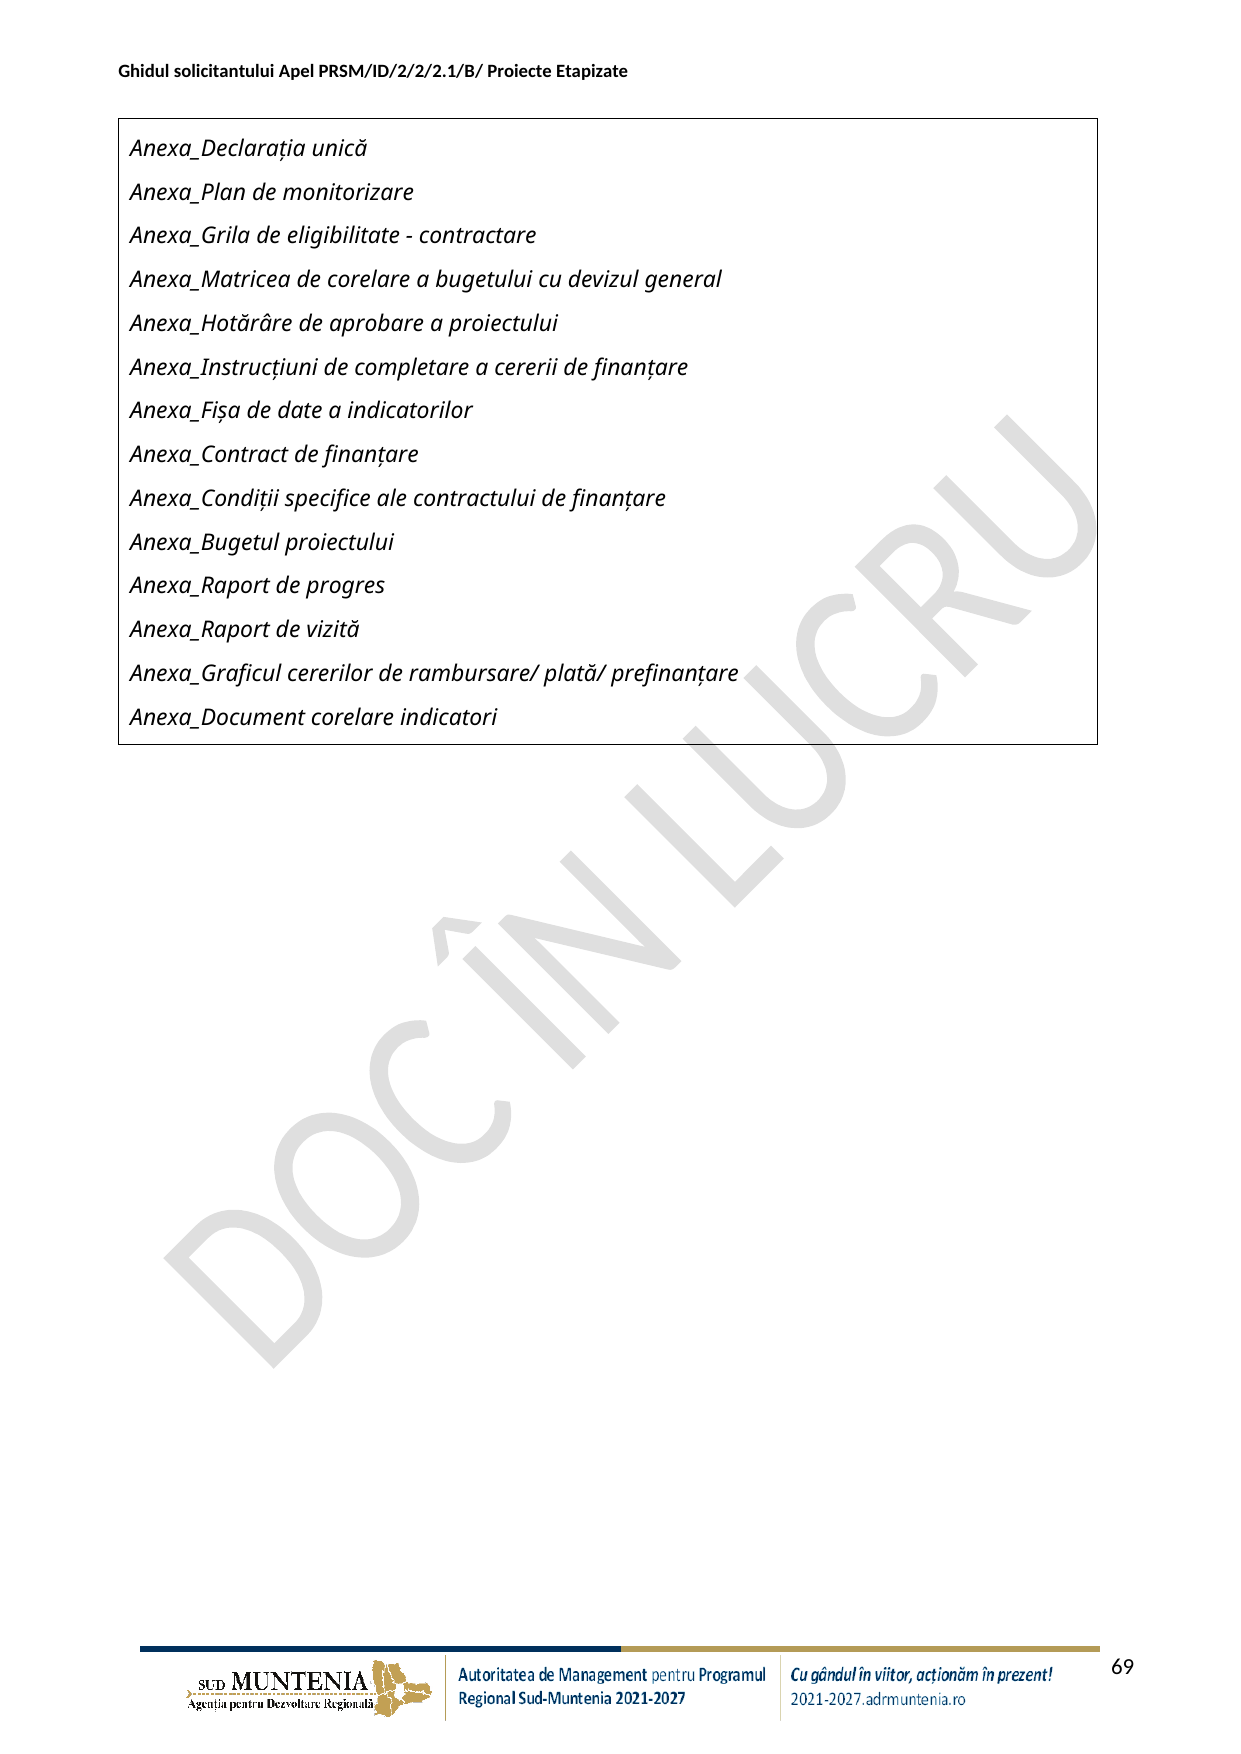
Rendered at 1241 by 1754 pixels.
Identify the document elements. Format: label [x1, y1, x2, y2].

table_header [119, 119, 1097, 744]
picture [140, 1646, 1100, 1721]
